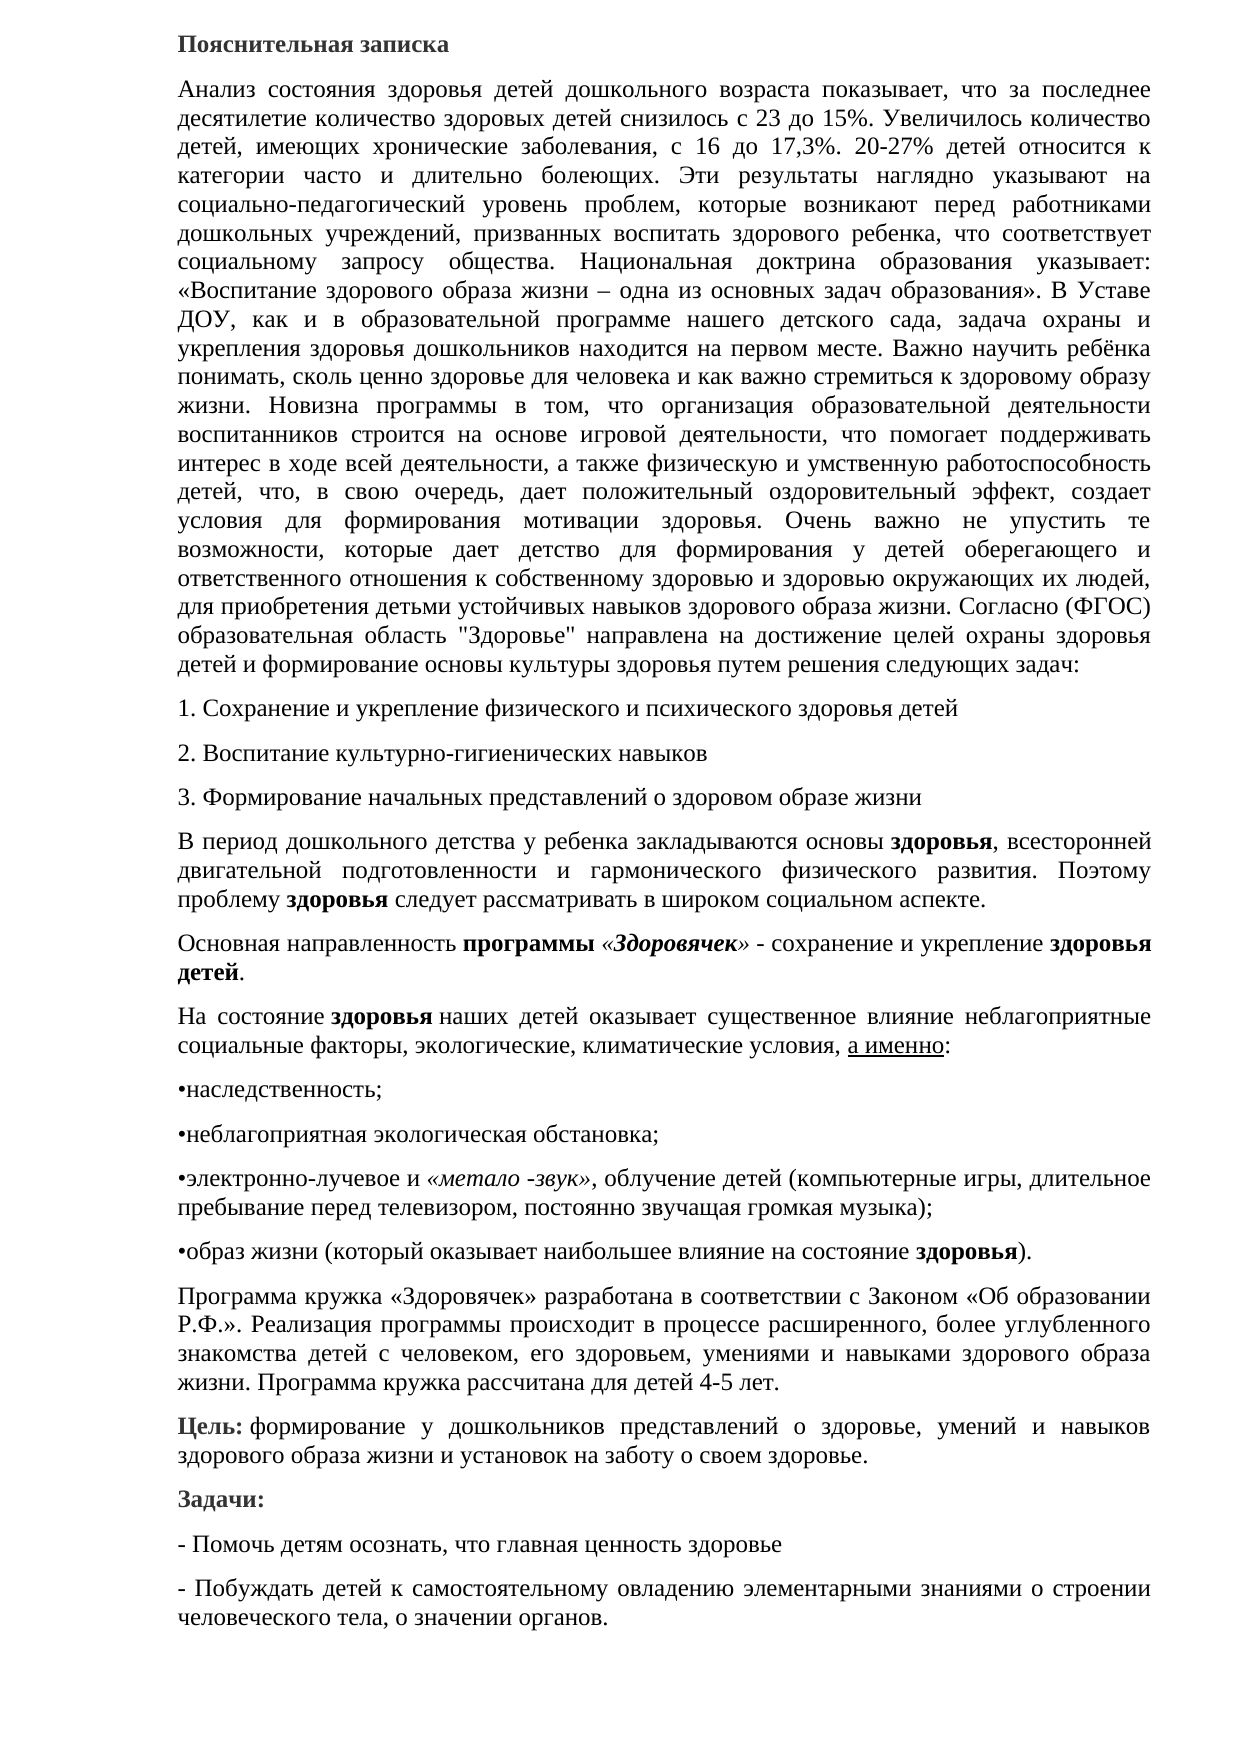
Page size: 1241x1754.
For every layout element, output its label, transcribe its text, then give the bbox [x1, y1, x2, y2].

text Задачи: [177, 1484, 1152, 1513]
text •электронно-лучевое и «метало -звук», облучение детей (компьютерные игры, длительное пребывание перед телевизором, постоянно звучащая громкая музыка); [177, 1163, 1152, 1221]
text 1. Сохранение и укрепление физического и психического здоровья детей [177, 693, 1152, 722]
text Анализ состояния здоровья детей дошкольного возраста показывает, что за последнее десятилетие количество здоровых детей снизилось с 23 до 15%. Увеличилось количество детей, имеющих хронические заболевания, с 16 до 17,3%. 20-27% детей относится к категории часто и длительно болеющих. Эти результаты наглядно указывают на социально-педагогический уровень проблем, которые возникают перед работниками дошкольных учреждений, призванных воспитать здорового ребенка, что соответствует социальному запросу общества. Национальная доктрина образования указывает: «Воспитание здорового образа жизни – одна из основных задач образования». В Уставе ДОУ, как и в образовательной программе нашего детского сада, задача охраны и укрепления здоровья дошкольников находится на первом месте. Важно научить ребёнка понимать, сколь ценно здоровье для человека и как важно стремиться к здоровому образу жизни. Новизна программы в том, что организация образовательной деятельности воспитанников строится на основе игровой деятельности, что помогает поддерживать интерес в ходе всей деятельности, а также физическую и умственную работоспособность детей, что, в свою очередь, дает положительный оздоровительный эффект, создает условия для формирования мотивации здоровья. Очень важно не упустить те возможности, которые дает детство для формирования у детей оберегающего и ответственного отношения к собственному здоровью и здоровью окружающих их людей, для приобретения детьми устойчивых навыков здорового образа жизни. Согласно (ФГОС) образовательная область "Здоровье" направлена на достижение целей охраны здоровья детей и формирование основы культуры здоровья путем решения следующих задач: [177, 74, 1152, 678]
text Цель: формирование у дошкольников представлений о здоровье, умений и навыков здорового образа жизни и установок на заботу о своем здоровье. [177, 1411, 1152, 1469]
text На состояние здоровья наших детей оказывает существенное влияние неблагоприятные социальные факторы, экологические, климатические условия, а именно: [177, 1001, 1152, 1059]
text Программа кружка «Здоровячек» разработана в соответствии с Законом «Об образовании Р.Ф.». Реализация программы происходит в процессе расширенного, более углубленного знакомства детей с человеком, его здоровьем, умениями и навыками здорового образа жизни. Программа кружка рассчитана для детей 4-5 лет. [177, 1281, 1152, 1396]
text - Побуждать детей к самостоятельному овладению элементарными знаниями о строении человеческого тела, о значении органов. [177, 1573, 1152, 1631]
text 2. Воспитание культурно-гигиенических навыков [177, 738, 1152, 766]
text Основная направленность программы «Здоровячек» - сохранение и укрепление здоровья детей. [177, 928, 1152, 986]
text •наследственность; [177, 1074, 1152, 1103]
text •образ жизни (который оказывает наибольшее влияние на состояние здоровья). [177, 1236, 1152, 1265]
text В период дошкольного детства у ребенка закладываются основы здоровья, всесторонней двигательной подготовленности и гармонического физического развития. Поэтому проблему здоровья следует рассматривать в широком социальном аспекте. [177, 826, 1152, 913]
text Пояснительная записка [177, 29, 1152, 58]
text 3. Формирование начальных представлений о здоровом образе жизни [177, 782, 1152, 811]
text - Помочь детям осознать, что главная ценность здоровье [177, 1529, 1152, 1558]
text •неблагоприятная экологическая обстановка; [177, 1119, 1152, 1148]
